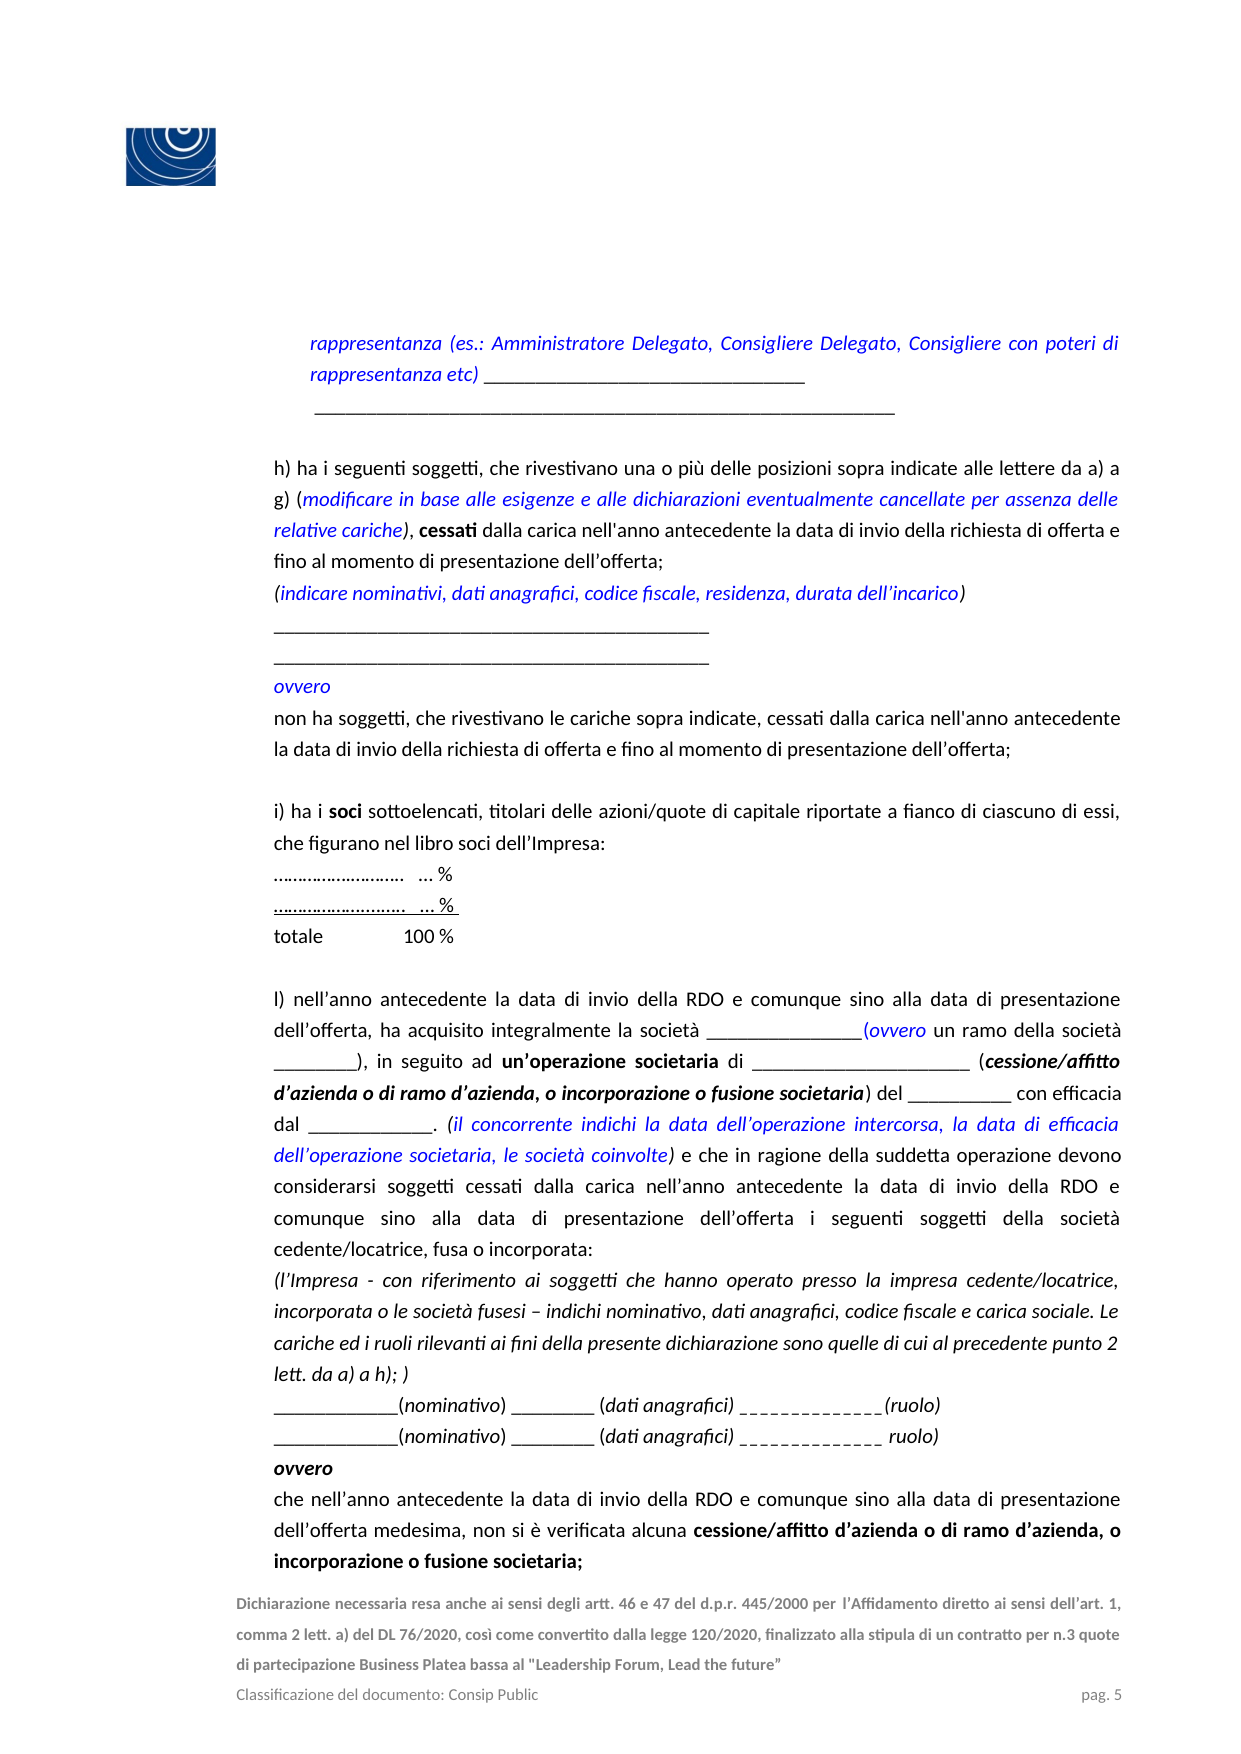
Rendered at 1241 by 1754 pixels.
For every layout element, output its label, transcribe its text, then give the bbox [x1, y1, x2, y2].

text non ha soggetti, che rivestivano le cariche sopra indicate, cessati dalla carica nell'anno antecedente la data di invio della richiesta di offerta e fino al momento di presentazione dell’offerta; [274, 700, 1122, 762]
list (indicare nominativi, dati anagrafici, codice fiscale, residenza, durata dell’incarico) [274, 575, 1122, 606]
text ____________(nominativo) ________ (dati anagrafici) ______________(ruolo) [273, 1387, 1122, 1419]
text …………….……….. … % [273, 856, 1122, 887]
list __________________________________________ [274, 637, 1122, 669]
text totale 100 % [273, 919, 1122, 950]
text ____________(nominativo) ________ (dati anagrafici) ______________ ruolo) [273, 1419, 1122, 1450]
list ________________________________________________________ [310, 387, 1122, 419]
picture [0, 0, 216, 185]
list ovvero [274, 1450, 1122, 1481]
list (l’Impresa - con riferimento ai soggetti che hanno operato presso la impresa cedente/locatrice, incorporata o le società fusesi – indichi nominativo, dati anagrafici, codice fiscale e carica sociale. Le cariche ed i ruoli rilevanti ai fini della presente dichiarazione sono quelle di cui al precedente punto 2 lett. da a) a h); ) [274, 1262, 1122, 1387]
text i) ha i soci sottoelencati, titolari delle azioni/quote di capitale riportate a fianco di ciascuno di essi, che figurano nel libro soci dell’Impresa: [274, 794, 1122, 856]
text ………………....….. … % [273, 887, 1122, 919]
list ovvero [274, 669, 1122, 700]
list che nell’anno antecedente la data di invio della RDO e comunque sino alla data di presentazione dell’offerta medesima, non si è verificata alcuna cessione/affitto d’azienda o di ramo d’azienda, o incorporazione o fusione societaria; [274, 1481, 1122, 1575]
list __________________________________________ [274, 606, 1122, 637]
text h) ha i seguenti soggetti, che rivestivano una o più delle posizioni sopra indicate alle lettere da a) a g) (modificare in base alle esigenze e alle dichiarazioni eventualmente cancellate per assenza delle relative cariche), cessati dalla carica nell'anno antecedente la data di invio della richiesta di offerta e fino al momento di presentazione dell’offerta; [274, 450, 1122, 575]
list l) nell’anno antecedente la data di invio della RDO e comunque sino alla data di presentazione dell’offerta, ha acquisito integralmente la società _______________(ovvero un ramo della società ________), in seguito ad un’operazione societaria di _____________________ (cessione/affitto d’azienda o di ramo d’azienda, o incorporazione o fusione societaria) del __________ con efficacia dal ____________. (il concorrente indichi la data dell’operazione intercorsa, la data di efficacia dell’operazione societaria, le società coinvolte) e che in ragione della suddetta operazione devono considerarsi soggetti cessati dalla carica nell’anno antecedente la data di invio della RDO e comunque sino alla data di presentazione dell’offerta i seguenti soggetti della società cedente/locatrice, fusa o incorporata: [274, 981, 1122, 1262]
